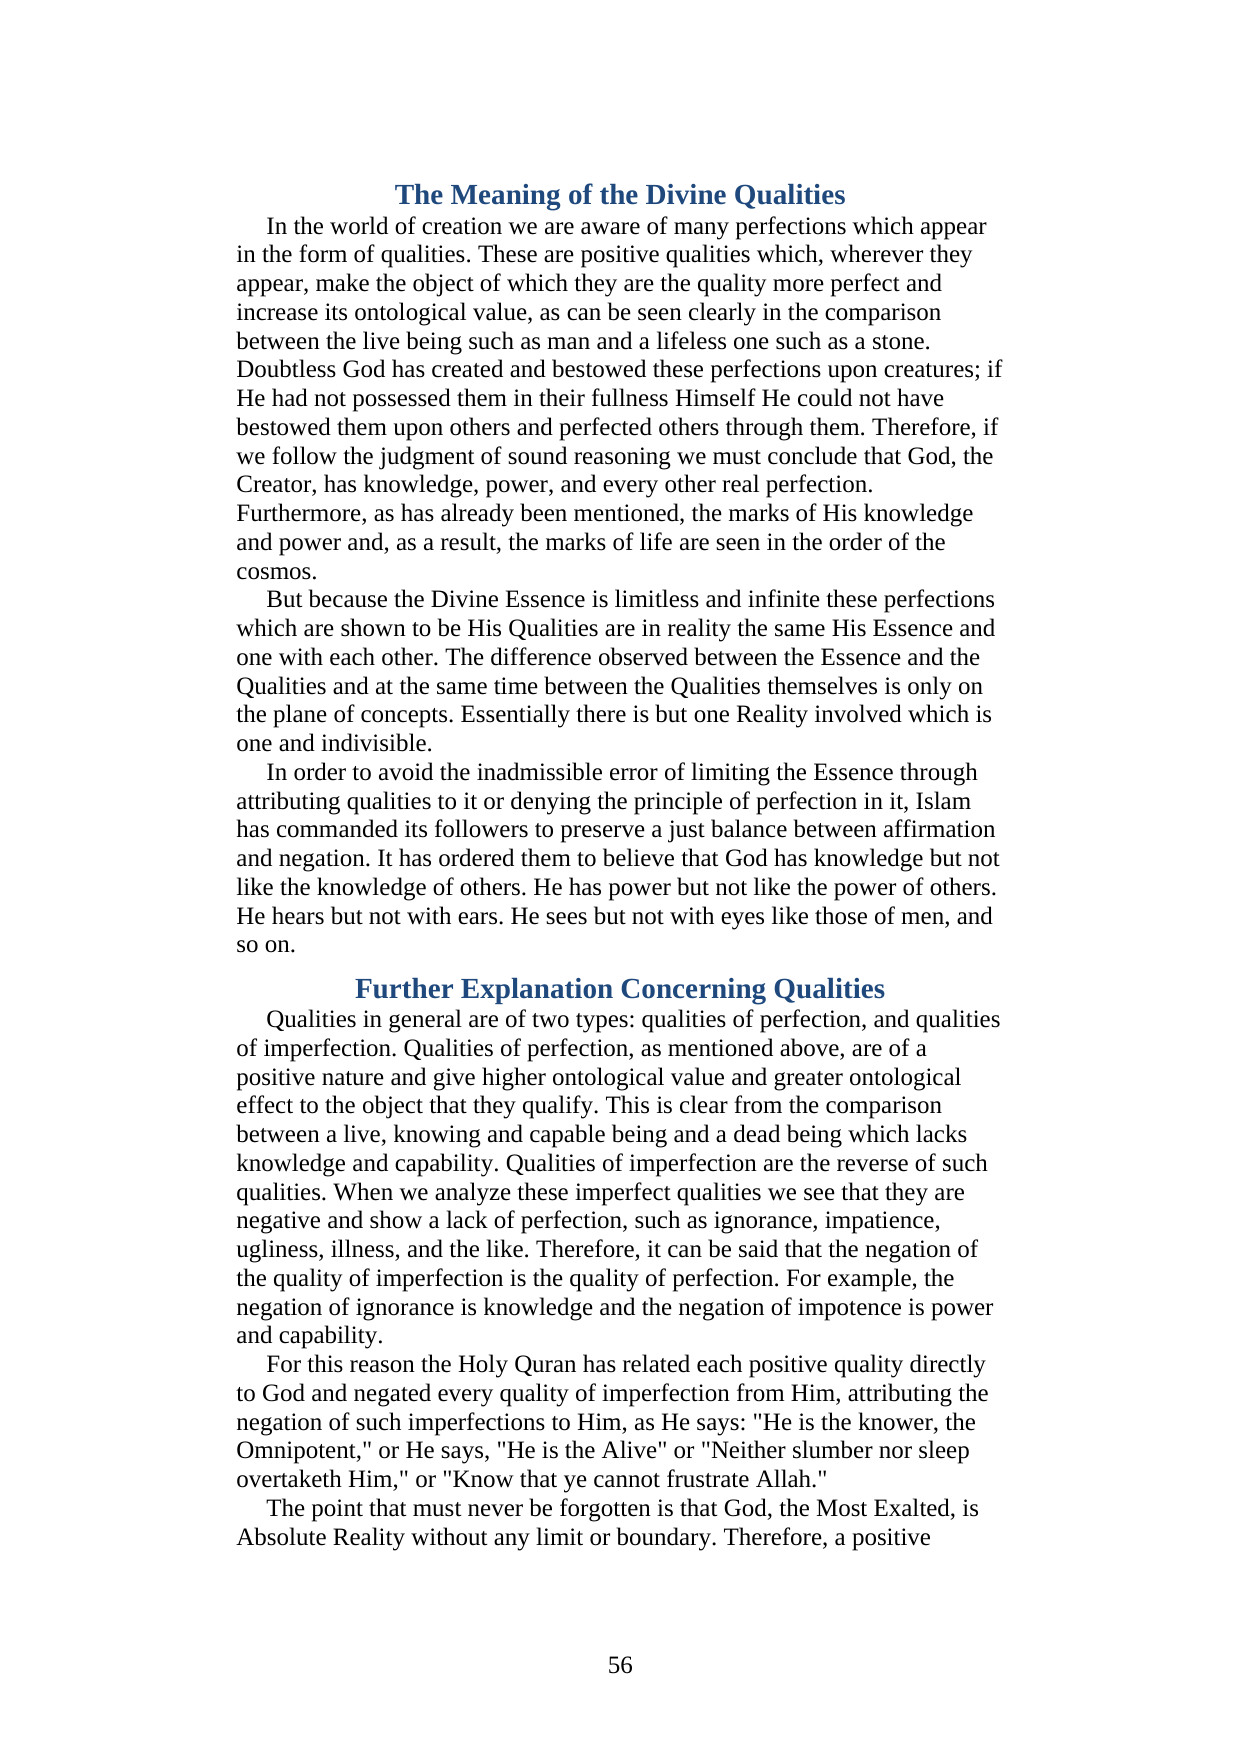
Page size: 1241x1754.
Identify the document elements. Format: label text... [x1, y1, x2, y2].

text In order to avoid the inadmissible error of limiting the Essence through attributing qualities to it or denying the principle of perfection in it, Islam has commanded its followers to preserve a just balance between affirmation and negation. It has ordered them to believe that God has knowledge but not like the knowledge of others. He has power but not like the power of others. He hears but not with ears. He sees but not with eyes like those of men, and so on. [236, 757, 1004, 958]
subtitle Further Explanation Concerning Qualities [236, 971, 1004, 1004]
text For this reason the Holy Quran has related each positive quality directly to God and negated every quality of imperfection from Him, attributing the negation of such imperfections to Him, as He says: "He is the knower, the Omnipotent," or He says, "He is the Alive" or "Neither slumber nor sleep overtaketh Him," or "Know that ye cannot frustrate Allah." [236, 1349, 1004, 1493]
text But because the Divine Essence is limitless and infinite these perfections which are shown to be His Qualities are in reality the same His Essence and one with each other. The difference observed between the Essence and the Qualities and at the same time between the Qualities themselves is only on the plane of concepts. Essentially there is but one Reality involved which is one and indivisible. [236, 584, 1004, 757]
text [236, 1493, 1004, 1551]
text In the world of creation we are aware of many perfections which appear in the form of qualities. These are positive qualities which, wherever they appear, make the object of which they are the quality more perfect and increase its ontological value, as can be seen clearly in the comparison between the live being such as man and a lifeless one such as a stone. Doubtless God has created and bestowed these perfections upon creatures; if He had not possessed them in their fullness Himself He could not have bestowed them upon others and perfected others through them. Therefore, if we follow the judgment of sound reasoning we must conclude that God, the Creator, has knowledge, power, and every other real perfection. Furthermore, as has already been mentioned, the marks of His knowledge and power and, as a result, the marks of life are seen in the order of the cosmos. [236, 211, 1004, 584]
text Qualities in general are of two types: qualities of perfection, and qualities of imperfection. Qualities of perfection, as mentioned above, are of a positive nature and give higher ontological value and greater ontological effect to the object that they qualify. This is clear from the comparison between a live, knowing and capable being and a dead being which lacks knowledge and capability. Qualities of imperfection are the reverse of such qualities. When we analyze these imperfect qualities we see that they are negative and show a lack of perfection, such as ignorance, impatience, ugliness, illness, and the like. Therefore, it can be said that the negation of the quality of imperfection is the quality of perfection. For example, the negation of ignorance is knowledge and the negation of impotence is power and capability. [236, 1004, 1004, 1349]
subtitle The Meaning of the Divine Qualities [236, 177, 1004, 211]
